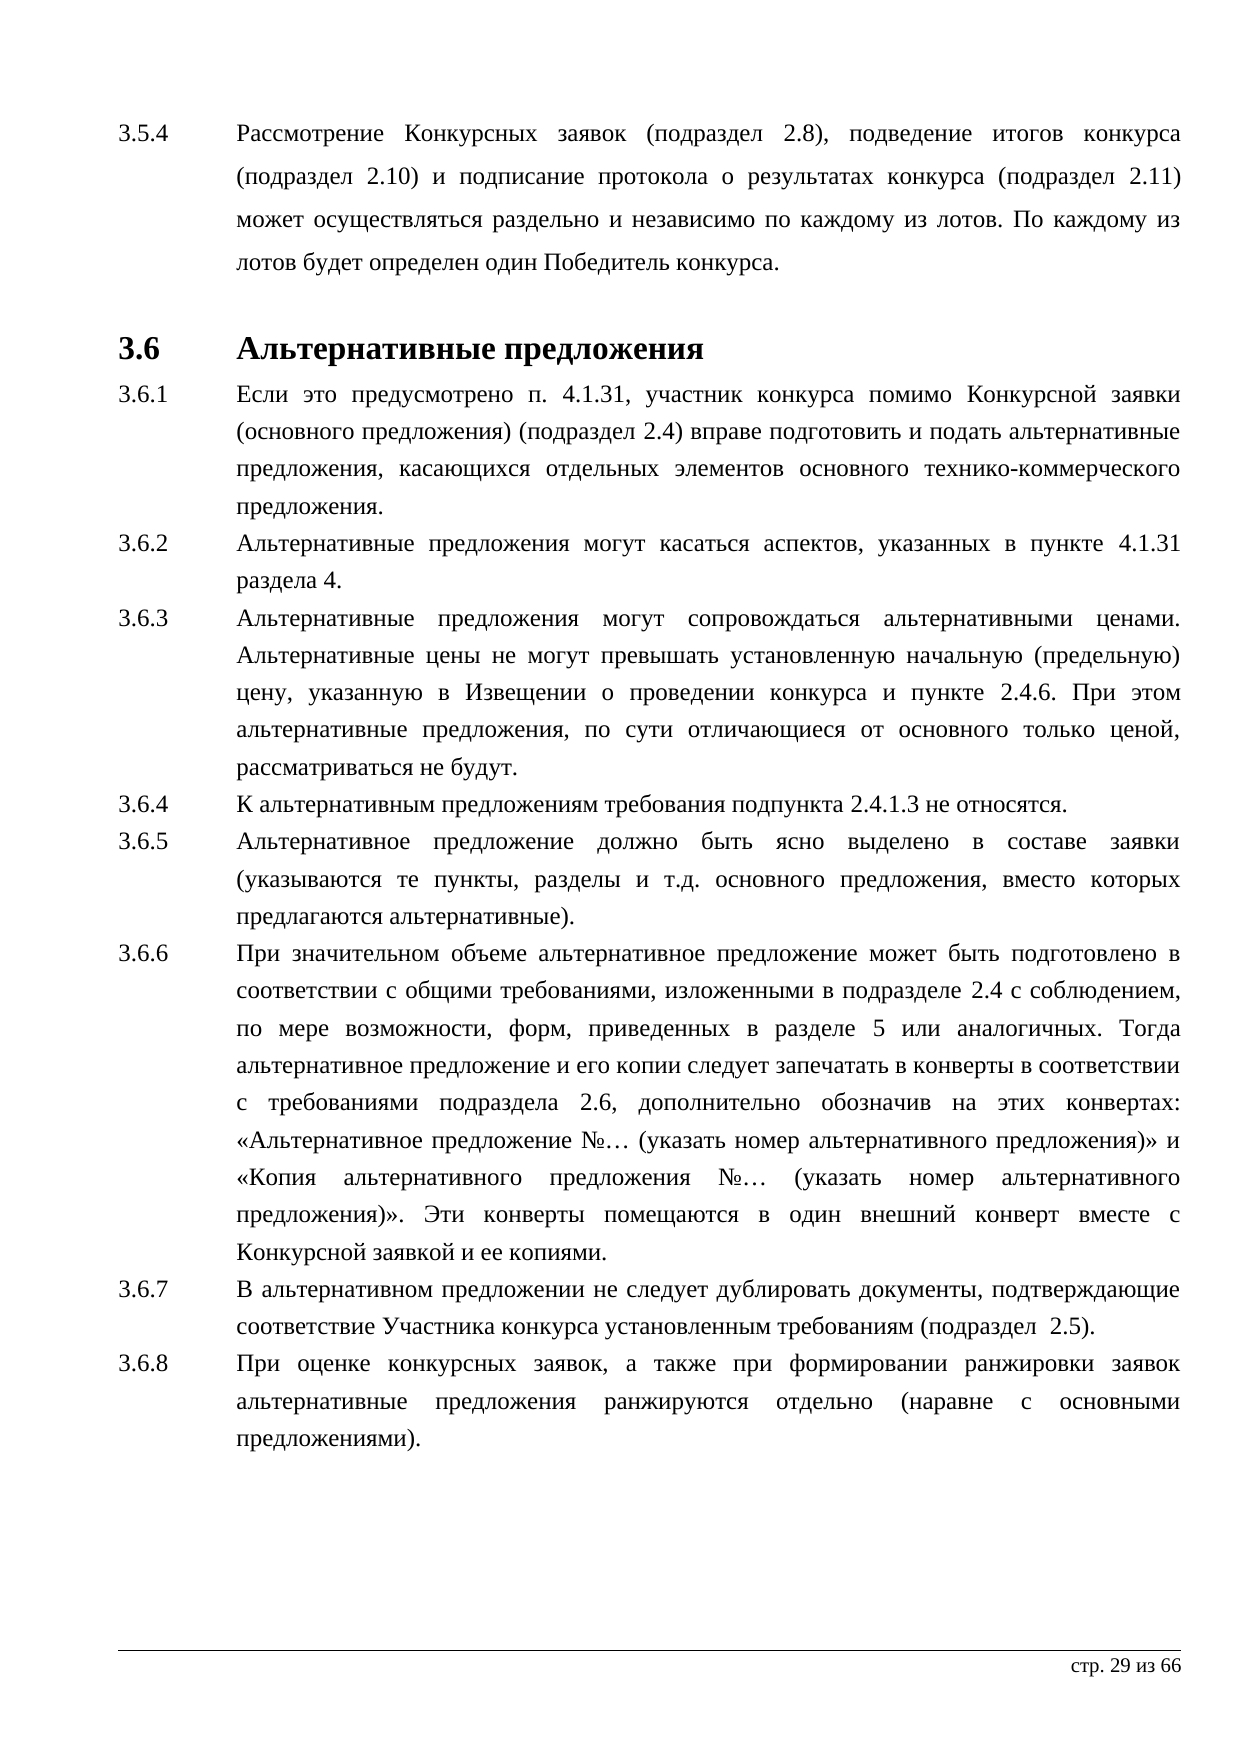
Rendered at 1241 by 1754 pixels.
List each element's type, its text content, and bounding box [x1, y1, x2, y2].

text Альтернативные предложения могут касаться аспектов, указанных в пункте 4.1.31 раздела 4. [118, 528, 1181, 594]
text В альтернативном предложении не следует дублировать документы, подтверждающие соответствие Участника конкурса установленным требованиям (подраздел 2.5). [118, 1274, 1181, 1340]
text Альтернативные предложения могут сопровождаться альтернативными ценами. Альтернативные цены не могут превышать установленную начальную (предельную) цену, указанную в Извещении о проведении конкурса и пункте 2.4.6. При этом альтернативные предложения, по сути отличающиеся от основного только ценой, рассматриваться не будут. [118, 603, 1181, 781]
text Альтернативное предложение должно быть ясно выделено в составе заявки (указываются те пункты, разделы и т.д. основного предложения, вместо которых предлагаются альтернативные). [118, 826, 1181, 930]
subtitle Альтернативные предложения [118, 328, 1181, 366]
text При значительном объеме альтернативное предложение может быть подготовлено в соответствии с общими требованиями, изложенными в подразделе 2.4 с соблюдением, по мере возможности, форм, приведенных в разделе 5 или аналогичных. Тогда альтернативное предложение и его копии следует запечатать в конверты в соответствии с требованиями подраздела 2.6, дополнительно обозначив на этих конвертах: «Альтернативное предложение №… (указать номер альтернативного предложения)» и «Копия альтернативного предложения №… (указать номер альтернативного предложения)». Эти конверты помещаются в один внешний конверт вместе с Конкурсной заявкой и ее копиями. [118, 938, 1181, 1265]
text К альтернативным предложениям требования подпункта 2.4.1.3 не относятся. [118, 789, 1181, 818]
text При оценке конкурсных заявок, а также при формировании ранжировки заявок альтернативные предложения ранжируются отдельно (наравне с основными предложениями). [118, 1348, 1181, 1452]
text Если это предусмотрено п. 4.1.31, участник конкурса помимо Конкурсной заявки (основного предложения) (подраздел 2.4) вправе подготовить и подать альтернативные предложения, касающихся отдельных элементов основного технико-коммерческого предложения. [118, 379, 1181, 519]
text Рассмотрение Конкурсных заявок (подраздел 2.8), подведение итогов конкурса (подраздел 2.10) и подписание протокола о результатах конкурса (подраздел 2.11) может осуществляться раздельно и независимо по каждому из лотов. По каждому из лотов будет определен один Победитель конкурса. [118, 118, 1181, 276]
